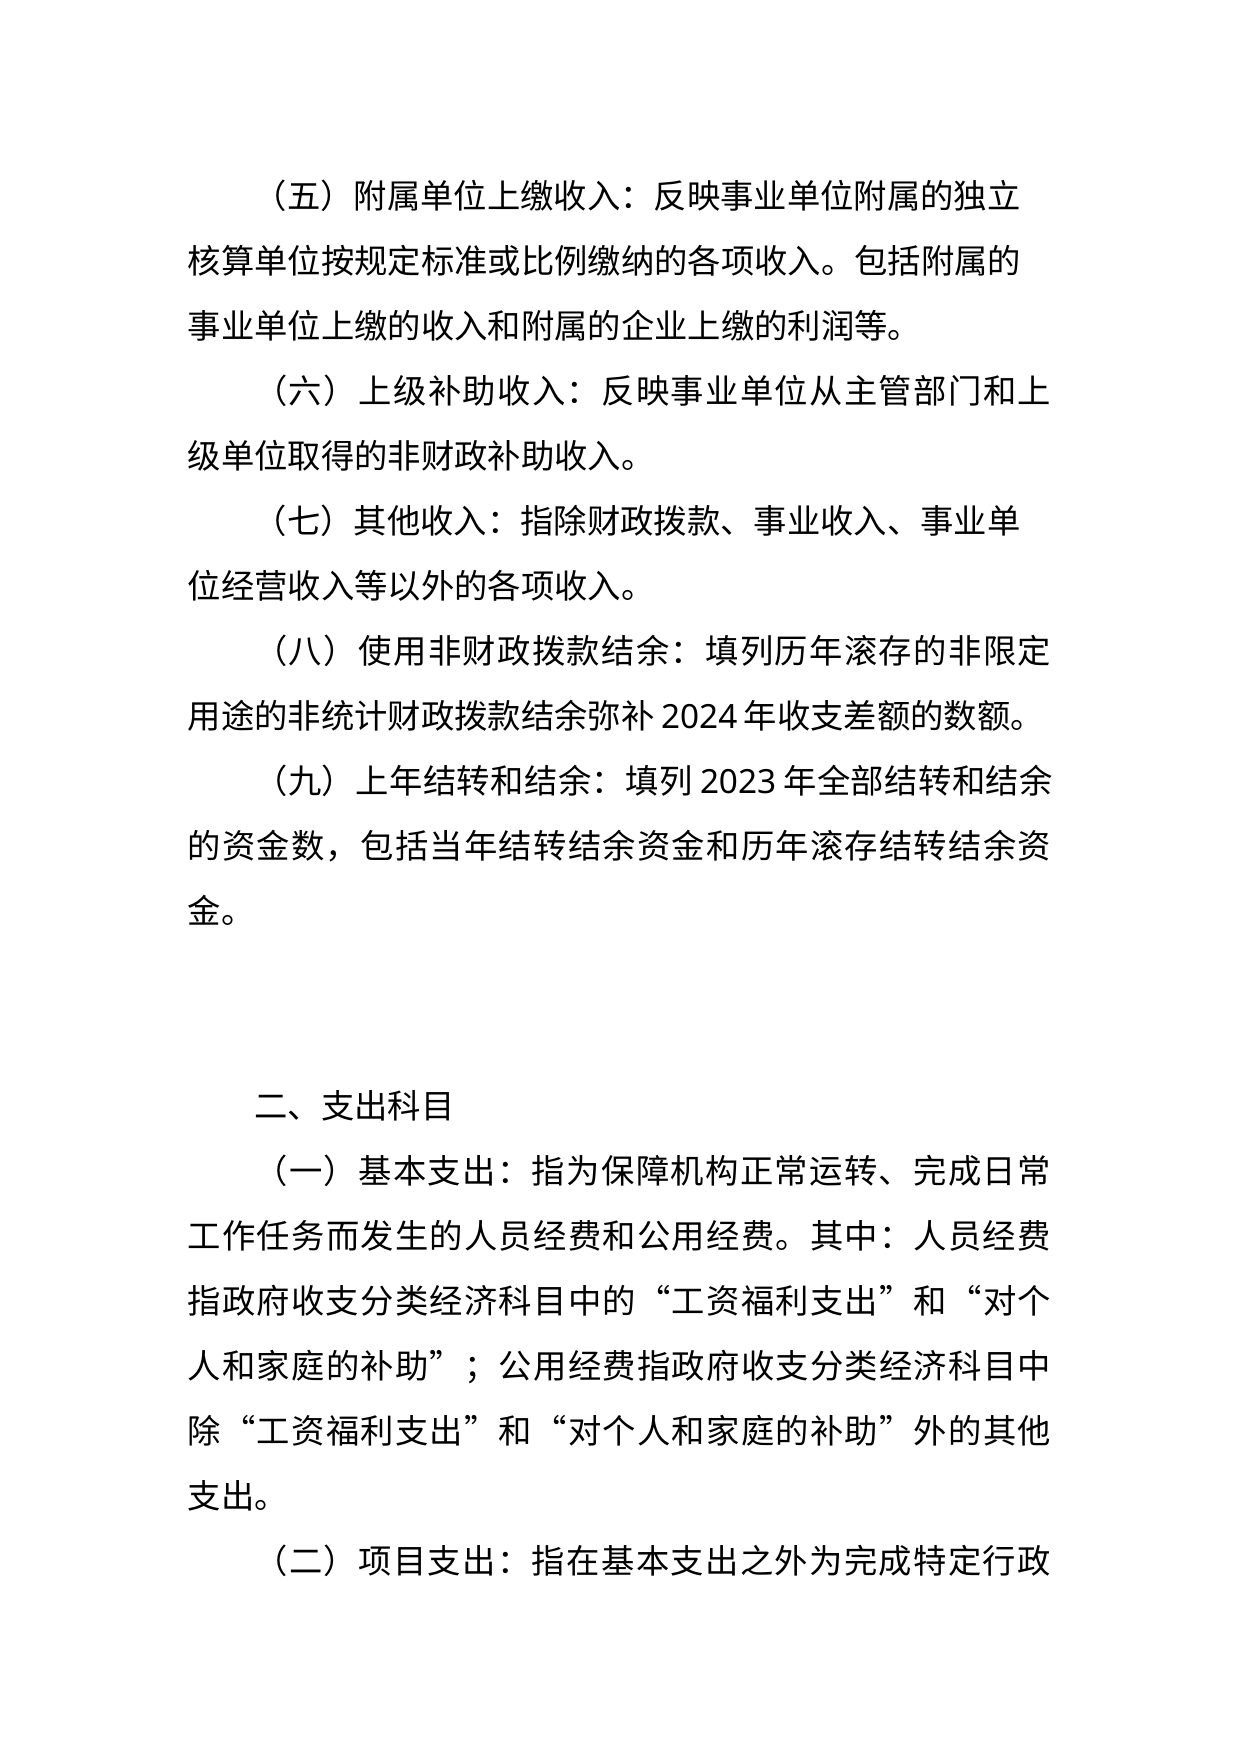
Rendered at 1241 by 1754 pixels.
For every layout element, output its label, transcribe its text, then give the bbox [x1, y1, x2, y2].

text （九）上年结转和结余：填列2023年全部结转和结余的资金数，包括当年结转结余资金和历年滚存结转结余资金。 [187, 747, 1053, 942]
text （一）基本支出：指为保障机构正常运转、完成日常工作任务而发生的人员经费和公用经费。其中：人员经费指政府收支分类经济科目中的“工资福利支出”和“对个人和家庭的补助”；公用经费指政府收支分类经济科目中除“工资福利支出”和“对个人和家庭的补助”外的其他支出。 [187, 1137, 1053, 1527]
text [187, 1527, 1053, 1592]
text （五）附属单位上缴收入：反映事业单位附属的独立核算单位按规定标准或比例缴纳的各项收入。包括附属的事业单位上缴的收入和附属的企业上缴的利润等。 [187, 162, 1053, 357]
text （七）其他收入：指除财政拨款、事业收入、事业单位经营收入等以外的各项收入。 [187, 487, 1053, 617]
text 二、支出科目 [187, 1072, 1053, 1137]
text （八）使用非财政拨款结余：填列历年滚存的非限定用途的非统计财政拨款结余弥补2024年收支差额的数额。 [187, 617, 1053, 747]
text （六）上级补助收入：反映事业单位从主管部门和上级单位取得的非财政补助收入。 [187, 357, 1053, 487]
